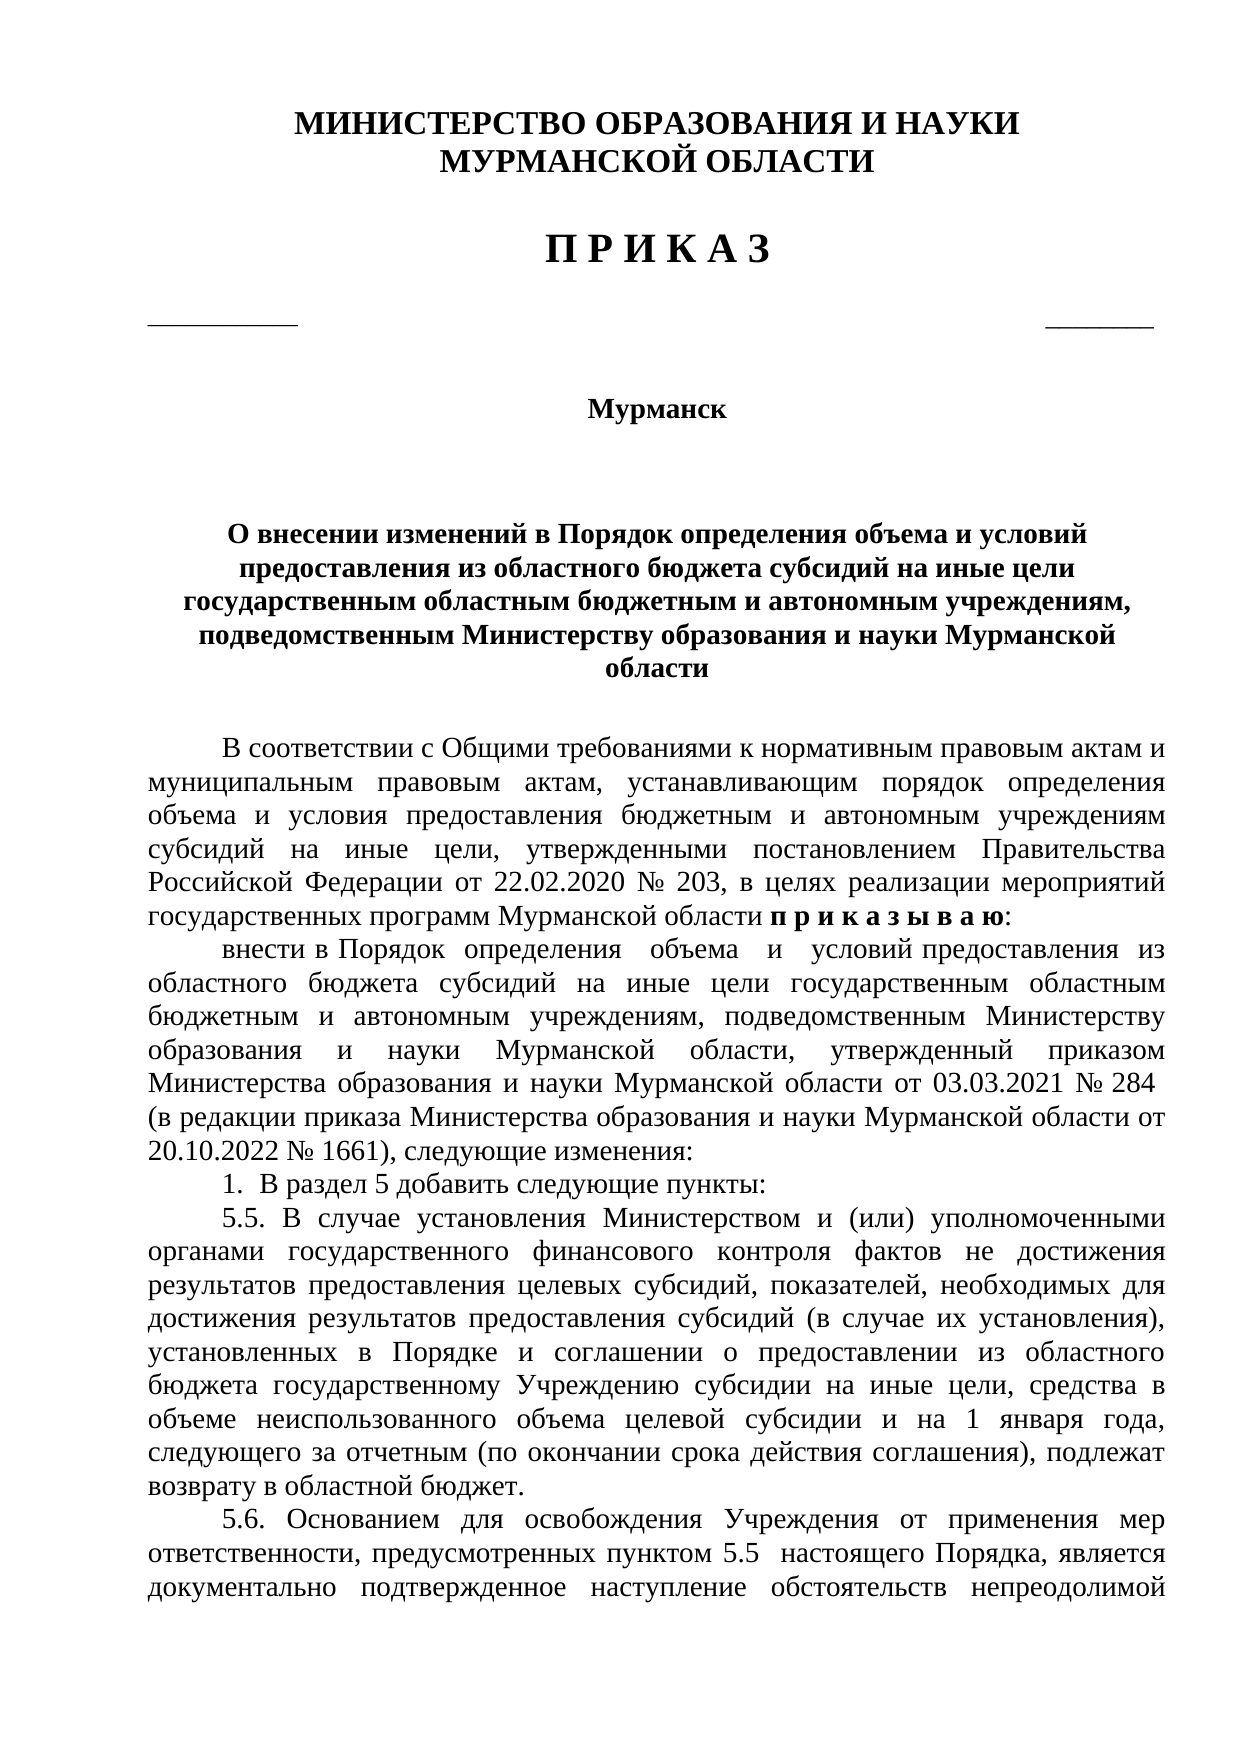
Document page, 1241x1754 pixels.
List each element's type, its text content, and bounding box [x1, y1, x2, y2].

subtitle П Р И К А З [148, 223, 1166, 271]
text 5.5. В случае установления Министерством и (или) уполномоченными органами государственного финансового контроля фактов не достижения результатов предоставления целевых субсидий, показателей, необходимых для достижения результатов предоставления субсидий (в случае их установления), установленных в Порядке и соглашении о предоставлении из областного бюджета государственному Учреждению субсидии на иные цели, средства в объеме неиспользованного объема целевой субсидии и на 1 января года, следующего за отчетным (по окончании срока действия соглашения), подлежат возврату в областной бюджет. [148, 1200, 1166, 1502]
text Мурманск [148, 391, 1166, 424]
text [148, 1502, 1166, 1602]
list В раздел 5 добавить следующие пункты: [222, 1166, 1166, 1200]
text О внесении изменений в Порядок определения объема и условий предоставления из областного бюджета субсидий на иные цели государственным областным бюджетным и автономным учреждениям, подведомственным Министерству образования и науки Мурманской области [148, 516, 1166, 684]
subtitle МУРМАНСКОЙ ОБЛАСТИ [148, 142, 1166, 180]
text В соответствии с Общими требованиями к нормативным правовым актам и муниципальным правовым актам, устанавливающим порядок определения объема и условия предоставления бюджетным и автономным учреждениям субсидий на иные цели, утвержденными постановлением Правительства Российской Федерации от 22.02.2020 № 203, в целях реализации мероприятий государственных программ Мурманской области п р и к а з ы в а ю: [148, 730, 1166, 931]
subtitle МИНИСТЕРСТВО ОБРАЗОВАНИЯ И НАУКИ [148, 103, 1166, 142]
table_header ________ [635, 300, 1167, 331]
text внести в Порядок определения объема и условий предоставления из областного бюджета субсидий на иные цели государственным областным бюджетным и автономным учреждениям, подведомственным Министерству образования и науки Мурманской области, утвержденный приказом Министерства образования и науки Мурманской области от 03.03.2021 № 284 (в редакции приказа Министерства образования и науки Мурманской области от 20.10.2022 № 1661), следующие изменения: [148, 931, 1166, 1166]
table_header ____________ [136, 300, 635, 331]
